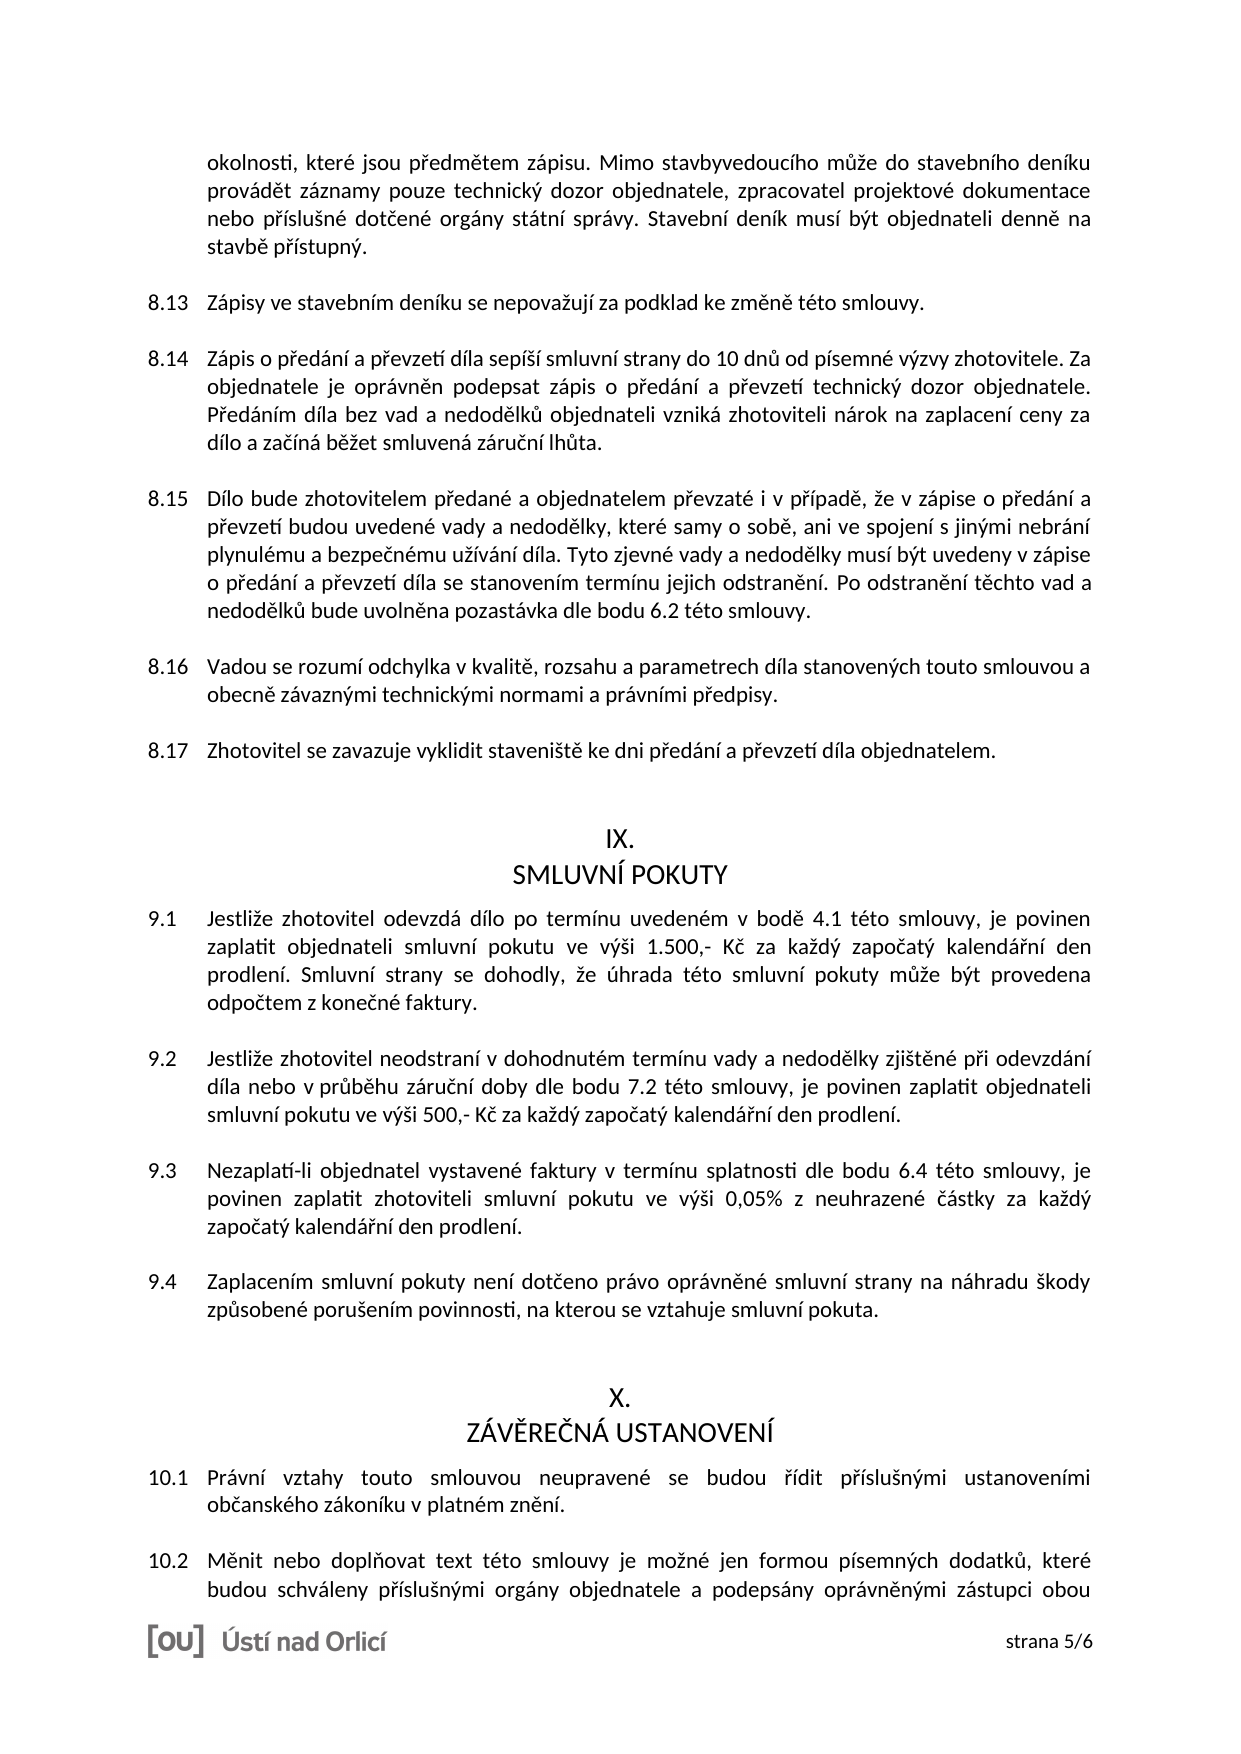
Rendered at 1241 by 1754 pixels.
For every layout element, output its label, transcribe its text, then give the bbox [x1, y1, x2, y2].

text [148, 1547, 1092, 1603]
picture [147, 1623, 388, 1659]
text 10.1 Právní vztahy touto smlouvou neupravené se budou řídit příslušnými ustanoveními občanského zákoníku v platném znění. [148, 1463, 1092, 1519]
text 9.2 Jestliže zhotovitel neodstraní v dohodnutém termínu vady a nedodělky zjištěné při odevzdání díla nebo v průběhu záruční doby dle bodu 7.2 této smlouvy, je povinen zaplatit objednateli smluvní pokutu ve výši 500,- Kč za každý započatý kalendářní den prodlení. [148, 1044, 1092, 1128]
text 8.16 Vadou se rozumí odchylka v kvalitě, rozsahu a parametrech díla stanovených touto smlouvou a obecně závaznými technickými normami a právními předpisy. [148, 652, 1092, 708]
text X. [148, 1379, 1092, 1414]
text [148, 148, 1092, 260]
text 8.13 Zápisy ve stavebním deníku se nepovažují za podklad ke změně této smlouvy. [148, 288, 1092, 316]
text IX. [148, 820, 1092, 856]
text 9.3 Nezaplatí-li objednatel vystavené faktury v termínu splatnosti dle bodu 6.4 této smlouvy, je povinen zaplatit zhotoviteli smluvní pokutu ve výši 0,05% z neuhrazené částky za každý započatý kalendářní den prodlení. [148, 1156, 1092, 1240]
text závěrečná ustanovení [148, 1414, 1092, 1450]
text 8.14 Zápis o předání a převzetí díla sepíší smluvní strany do 10 dnů od písemné výzvy zhotovitele. Za objednatele je oprávněn podepsat zápis o předání a převzetí technický dozor objednatele. Předáním díla bez vad a nedodělků objednateli vzniká zhotoviteli nárok na zaplacení ceny za dílo a začíná běžet smluvená záruční lhůta. [148, 344, 1092, 456]
text 8.17 Zhotovitel se zavazuje vyklidit staveniště ke dni předání a převzetí díla objednatelem. [148, 736, 1092, 764]
text smluvní pokuty [148, 856, 1092, 891]
text 9.4 Zaplacením smluvní pokuty není dotčeno právo oprávněné smluvní strany na náhradu škody způsobené porušením povinnosti, na kterou se vztahuje smluvní pokuta. [148, 1267, 1092, 1323]
text 9.1 Jestliže zhotovitel odevzdá dílo po termínu uvedeném v bodě 4.1 této smlouvy, je povinen zaplatit objednateli smluvní pokutu ve výši 1.500,- Kč za každý započatý kalendářní den prodlení. Smluvní strany se dohodly, že úhrada této smluvní pokuty může být provedena odpočtem z konečné faktury. [148, 904, 1092, 1016]
text 8.15 Dílo bude zhotovitelem předané a objednatelem převzaté i v případě, že v zápise o předání a převzetí budou uvedené vady a nedodělky, které samy o sobě, ani ve spojení s jinými nebrání plynulému a bezpečnému užívání díla. Tyto zjevné vady a nedodělky musí být uvedeny v zápise o předání a převzetí díla se stanovením termínu jejich odstranění. Po odstranění těchto vad a nedodělků bude uvolněna pozastávka dle bodu 6.2 této smlouvy. [148, 484, 1092, 624]
